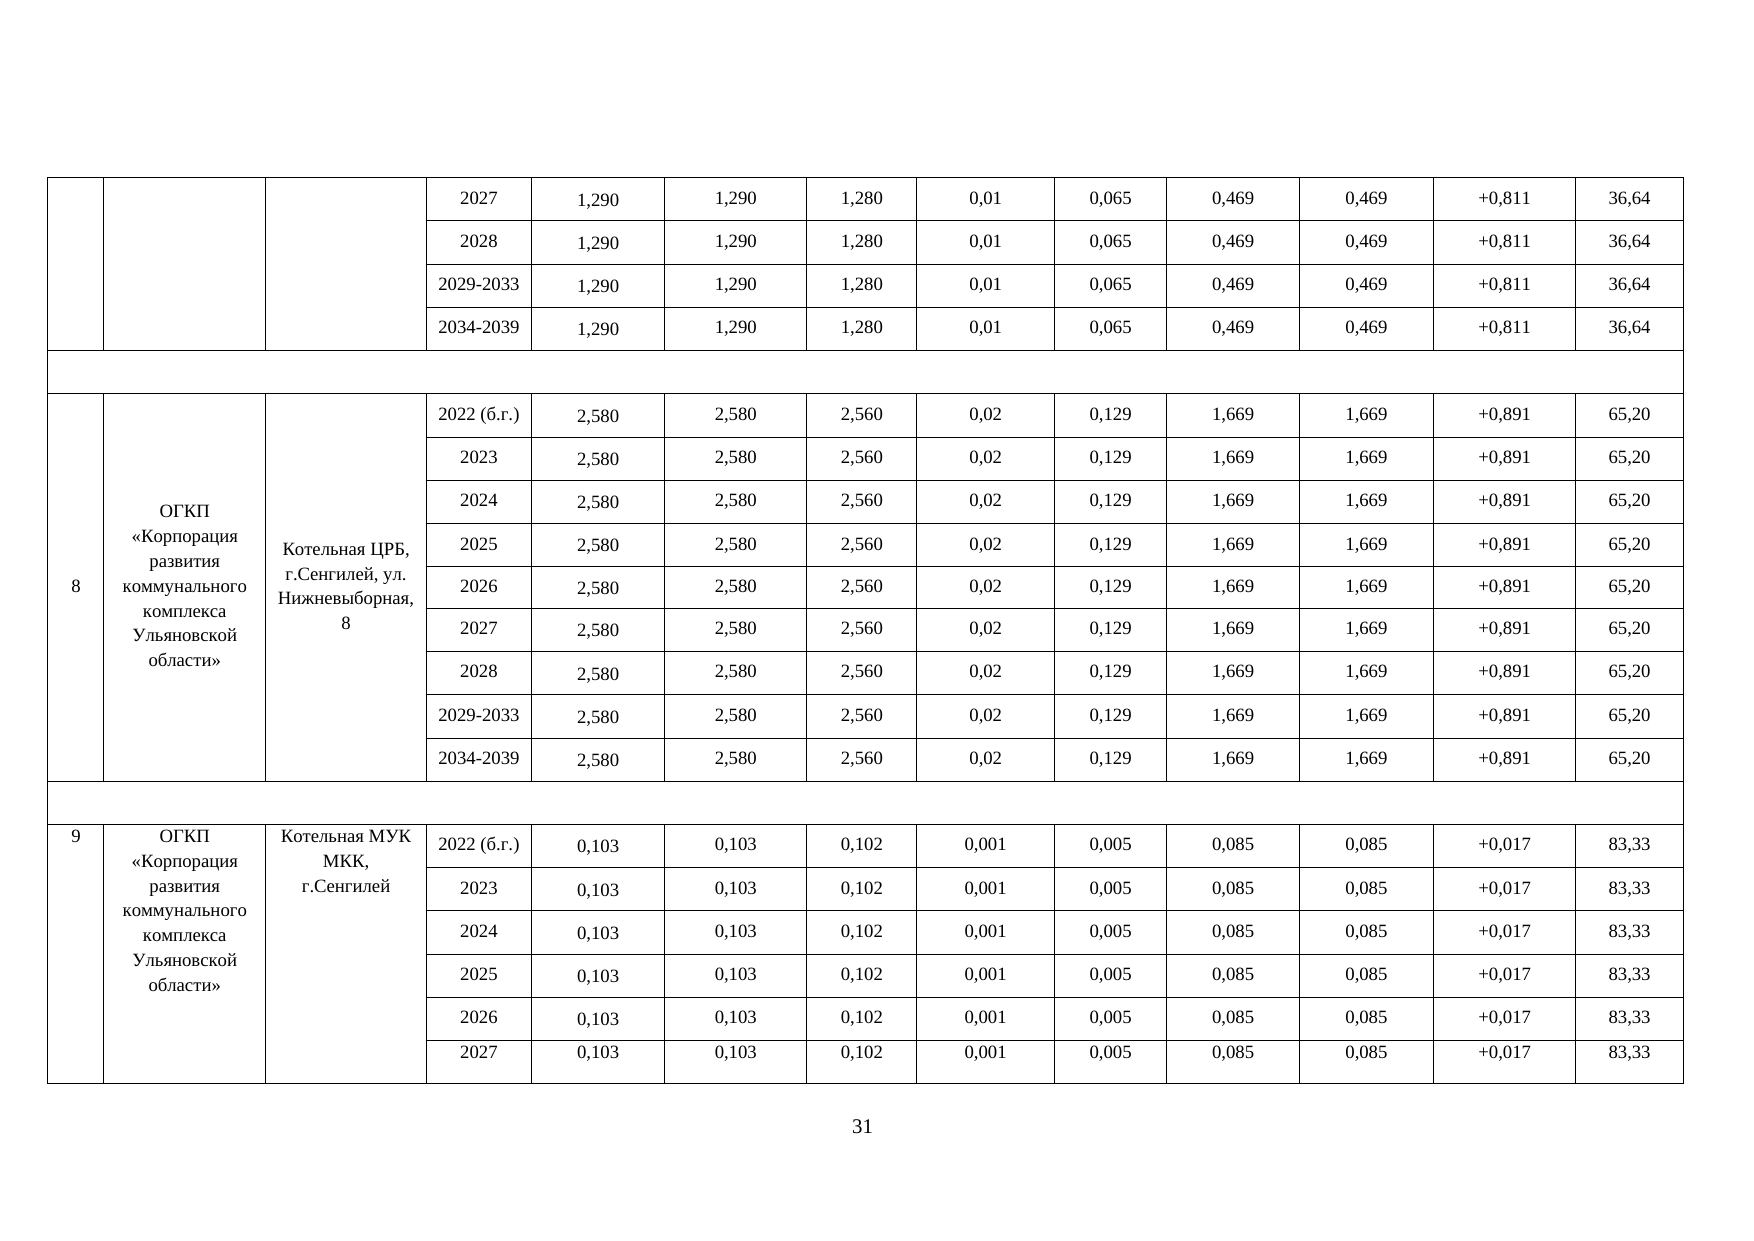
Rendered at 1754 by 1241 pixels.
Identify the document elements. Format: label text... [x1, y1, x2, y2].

table_cell 65,20 [1576, 438, 1683, 480]
table_cell 0,102 [807, 868, 916, 910]
table_cell 2028 [427, 221, 531, 264]
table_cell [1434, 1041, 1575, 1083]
table_cell 0,01 [917, 308, 1054, 350]
table_cell 65,20 [1576, 394, 1683, 437]
table_cell 0,01 [917, 178, 1054, 220]
table_cell 1,669 [1300, 567, 1433, 608]
table_cell 2,580 [665, 739, 806, 781]
table_cell 0,102 [807, 825, 916, 867]
table_cell 1,290 [532, 178, 664, 220]
table_cell 1,669 [1167, 438, 1299, 480]
table_cell 0,103 [665, 998, 806, 1040]
table_cell 0,102 [807, 998, 916, 1040]
table_cell 1,669 [1300, 739, 1433, 781]
table_cell 2025 [427, 524, 531, 566]
table_cell 0,085 [1167, 911, 1299, 954]
table_cell 2029-2033 [427, 695, 531, 737]
table_cell 0,001 [917, 868, 1054, 910]
table_cell 1,669 [1300, 524, 1433, 566]
table_cell 0,085 [1300, 998, 1433, 1040]
table_cell 0,005 [1055, 998, 1166, 1040]
table_cell 0,129 [1055, 394, 1166, 437]
table_cell 2,580 [532, 524, 664, 566]
table_cell 0,469 [1300, 178, 1433, 220]
table_cell +0,811 [1434, 178, 1575, 220]
table_cell 65,20 [1576, 567, 1683, 608]
table_cell 2,560 [807, 394, 916, 437]
table_cell 0,469 [1300, 265, 1433, 307]
table_cell 2,580 [665, 524, 806, 566]
table_cell 0,02 [917, 438, 1054, 480]
table_cell 0,02 [917, 524, 1054, 566]
table_cell 2,580 [532, 652, 664, 694]
table_cell ОГКП «Корпорация развития коммунального комплекса Ульяновской области» [104, 394, 265, 781]
table_cell 1,280 [807, 221, 916, 264]
table_cell 2,560 [807, 567, 916, 608]
table_cell 9 [48, 825, 103, 1083]
table_cell 0,085 [1167, 868, 1299, 910]
table_cell 2027 [427, 609, 531, 651]
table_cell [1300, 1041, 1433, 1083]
table_cell 0,103 [665, 955, 806, 997]
table_cell 0,103 [532, 998, 664, 1040]
table_cell 1,280 [807, 265, 916, 307]
table_cell 0,001 [917, 998, 1054, 1040]
table_cell 1,669 [1167, 695, 1299, 737]
table_cell 0,129 [1055, 481, 1166, 523]
table_cell 0,085 [1167, 955, 1299, 997]
table_cell 0,103 [532, 955, 664, 997]
table_cell 36,64 [1576, 178, 1683, 220]
table_cell 0,129 [1055, 609, 1166, 651]
table_cell +0,891 [1434, 652, 1575, 694]
table_cell 1,280 [807, 178, 916, 220]
table_cell 36,64 [1576, 265, 1683, 307]
table_cell 2,580 [532, 567, 664, 608]
table_cell ОГКП «Корпорация развития коммунального комплекса Ульяновской области» [104, 825, 265, 1083]
table_cell 0,469 [1300, 308, 1433, 350]
table_cell 83,33 [1576, 911, 1683, 954]
table_cell 0,103 [665, 825, 806, 867]
table_cell 2,580 [665, 695, 806, 737]
table_cell 2026 [427, 567, 531, 608]
table_cell 65,20 [1576, 739, 1683, 781]
table_cell +0,017 [1434, 825, 1575, 867]
table_cell 1,669 [1167, 481, 1299, 523]
table_cell 0,129 [1055, 652, 1166, 694]
table_cell 2,560 [807, 524, 916, 566]
table_cell 0,103 [665, 868, 806, 910]
table_cell 0,129 [1055, 695, 1166, 737]
table_cell 1,290 [665, 178, 806, 220]
table_cell +0,017 [1434, 998, 1575, 1040]
table_cell 8 [48, 394, 103, 781]
table_cell 2,560 [807, 652, 916, 694]
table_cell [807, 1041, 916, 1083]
table_cell 0,085 [1300, 825, 1433, 867]
table_cell 0,065 [1055, 265, 1166, 307]
table_cell 83,33 [1576, 868, 1683, 910]
table_cell 1,290 [532, 265, 664, 307]
table_cell 83,33 [1576, 998, 1683, 1040]
table_cell 0,102 [807, 911, 916, 954]
table_cell 1,669 [1167, 609, 1299, 651]
table_cell 2029-2033 [427, 265, 531, 307]
table_cell 0,469 [1167, 178, 1299, 220]
table_cell Котельная ЦРБ, г.Сенгилей, ул. Нижневыборная, 8 [266, 394, 426, 781]
table_cell +0,891 [1434, 394, 1575, 437]
table_cell 1,290 [665, 265, 806, 307]
table_cell 83,33 [1576, 825, 1683, 867]
table_cell 0,129 [1055, 524, 1166, 566]
table_cell 65,20 [1576, 481, 1683, 523]
table_cell 0,01 [917, 221, 1054, 264]
table_cell 2026 [427, 998, 531, 1040]
table_cell 0,085 [1300, 868, 1433, 910]
table_cell 2,580 [532, 695, 664, 737]
table_cell +0,811 [1434, 265, 1575, 307]
table_cell 0,02 [917, 739, 1054, 781]
table_cell 2,580 [532, 739, 664, 781]
table_cell +0,891 [1434, 609, 1575, 651]
table_cell 0,469 [1167, 308, 1299, 350]
table_cell 0,001 [917, 825, 1054, 867]
table_cell 0,469 [1167, 221, 1299, 264]
table_cell 65,20 [1576, 609, 1683, 651]
table_cell 1,290 [665, 308, 806, 350]
table_cell 0,01 [917, 265, 1054, 307]
table_cell 2034-2039 [427, 308, 531, 350]
table_cell 1,669 [1167, 524, 1299, 566]
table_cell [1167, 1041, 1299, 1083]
table_cell 2022 (б.г.) [427, 394, 531, 437]
table_cell +0,811 [1434, 308, 1575, 350]
table_cell 0,005 [1055, 911, 1166, 954]
table_cell +0,017 [1434, 911, 1575, 954]
table_cell 2,560 [807, 609, 916, 651]
table_cell 0,085 [1167, 998, 1299, 1040]
table_cell +0,891 [1434, 739, 1575, 781]
table_cell 0,085 [1300, 911, 1433, 954]
table_cell 0,103 [532, 868, 664, 910]
table_cell +0,811 [1434, 221, 1575, 264]
table_cell +0,017 [1434, 868, 1575, 910]
table_cell 2,580 [665, 609, 806, 651]
table_cell 2,580 [665, 567, 806, 608]
table_cell 1,669 [1167, 652, 1299, 694]
table_cell 0,103 [532, 825, 664, 867]
table_cell 0,02 [917, 652, 1054, 694]
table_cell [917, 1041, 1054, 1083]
table_cell +0,891 [1434, 567, 1575, 608]
table_cell 0,065 [1055, 308, 1166, 350]
table_cell 0,469 [1167, 265, 1299, 307]
table_cell 1,290 [532, 308, 664, 350]
table_cell 2,580 [532, 609, 664, 651]
table_cell 2,580 [665, 438, 806, 480]
table_cell 1,669 [1300, 394, 1433, 437]
table_cell 0,129 [1055, 438, 1166, 480]
table_cell 1,290 [665, 221, 806, 264]
table_cell 2,580 [532, 394, 664, 437]
table_cell 1,280 [807, 308, 916, 350]
table_cell 2027 [427, 1041, 531, 1083]
table_cell 0,102 [807, 955, 916, 997]
table_cell 2,580 [532, 438, 664, 480]
table_cell 1,669 [1167, 394, 1299, 437]
table_cell 2,580 [665, 394, 806, 437]
table_cell 2025 [427, 955, 531, 997]
table_cell 2,580 [665, 652, 806, 694]
table_cell [48, 782, 1683, 824]
table_cell 2027 [427, 178, 531, 220]
table_cell +0,891 [1434, 438, 1575, 480]
table_cell 1,669 [1300, 695, 1433, 737]
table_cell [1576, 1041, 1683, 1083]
table_cell 2,580 [532, 481, 664, 523]
table_cell 2,560 [807, 739, 916, 781]
table_cell 65,20 [1576, 524, 1683, 566]
table_cell 2,580 [665, 481, 806, 523]
table_cell +0,891 [1434, 524, 1575, 566]
table_cell 0,065 [1055, 178, 1166, 220]
table_cell Котельная МУК МКК, г.Сенгилей [266, 825, 426, 1083]
table_cell 2028 [427, 652, 531, 694]
table_cell 36,64 [1576, 308, 1683, 350]
table_cell 2024 [427, 911, 531, 954]
table_cell 0,129 [1055, 739, 1166, 781]
table_cell +0,017 [1434, 955, 1575, 997]
table_cell 0,005 [1055, 825, 1166, 867]
table_cell 1,669 [1300, 609, 1433, 651]
table_cell 0,469 [1300, 221, 1433, 264]
table_cell 0,02 [917, 567, 1054, 608]
table_cell 2,560 [807, 481, 916, 523]
table_cell 36,64 [1576, 221, 1683, 264]
table_cell 0,065 [1055, 221, 1166, 264]
table_cell 65,20 [1576, 652, 1683, 694]
table_cell 0,001 [917, 955, 1054, 997]
table_cell +0,891 [1434, 695, 1575, 737]
table_cell 0,103 [665, 911, 806, 954]
table_cell 0,085 [1300, 955, 1433, 997]
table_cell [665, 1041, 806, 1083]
table_cell 1,669 [1300, 438, 1433, 480]
table_cell 2022 (б.г.) [427, 825, 531, 867]
table_cell 2023 [427, 438, 531, 480]
table_cell 2,560 [807, 695, 916, 737]
table_cell [48, 351, 1683, 393]
table_cell 0,02 [917, 394, 1054, 437]
table_cell 1,290 [532, 221, 664, 264]
table_cell 0,085 [1167, 825, 1299, 867]
table_cell 0,005 [1055, 955, 1166, 997]
table_cell 2023 [427, 868, 531, 910]
table_cell 1,669 [1167, 567, 1299, 608]
table_cell 2024 [427, 481, 531, 523]
table_cell 65,20 [1576, 695, 1683, 737]
table_cell +0,891 [1434, 481, 1575, 523]
table_cell 2,560 [807, 438, 916, 480]
table_cell 0,001 [917, 911, 1054, 954]
table_cell 1,669 [1300, 481, 1433, 523]
table_cell 1,669 [1300, 652, 1433, 694]
table_cell 0,02 [917, 695, 1054, 737]
table_cell 0,129 [1055, 567, 1166, 608]
table_cell 2034-2039 [427, 739, 531, 781]
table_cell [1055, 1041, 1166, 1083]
table_cell 0,103 [532, 1041, 664, 1083]
table_cell 0,103 [532, 911, 664, 954]
table_cell 0,02 [917, 481, 1054, 523]
table_cell 1,669 [1167, 739, 1299, 781]
table_cell 0,005 [1055, 868, 1166, 910]
table_cell 0,02 [917, 609, 1054, 651]
table_cell 83,33 [1576, 955, 1683, 997]
